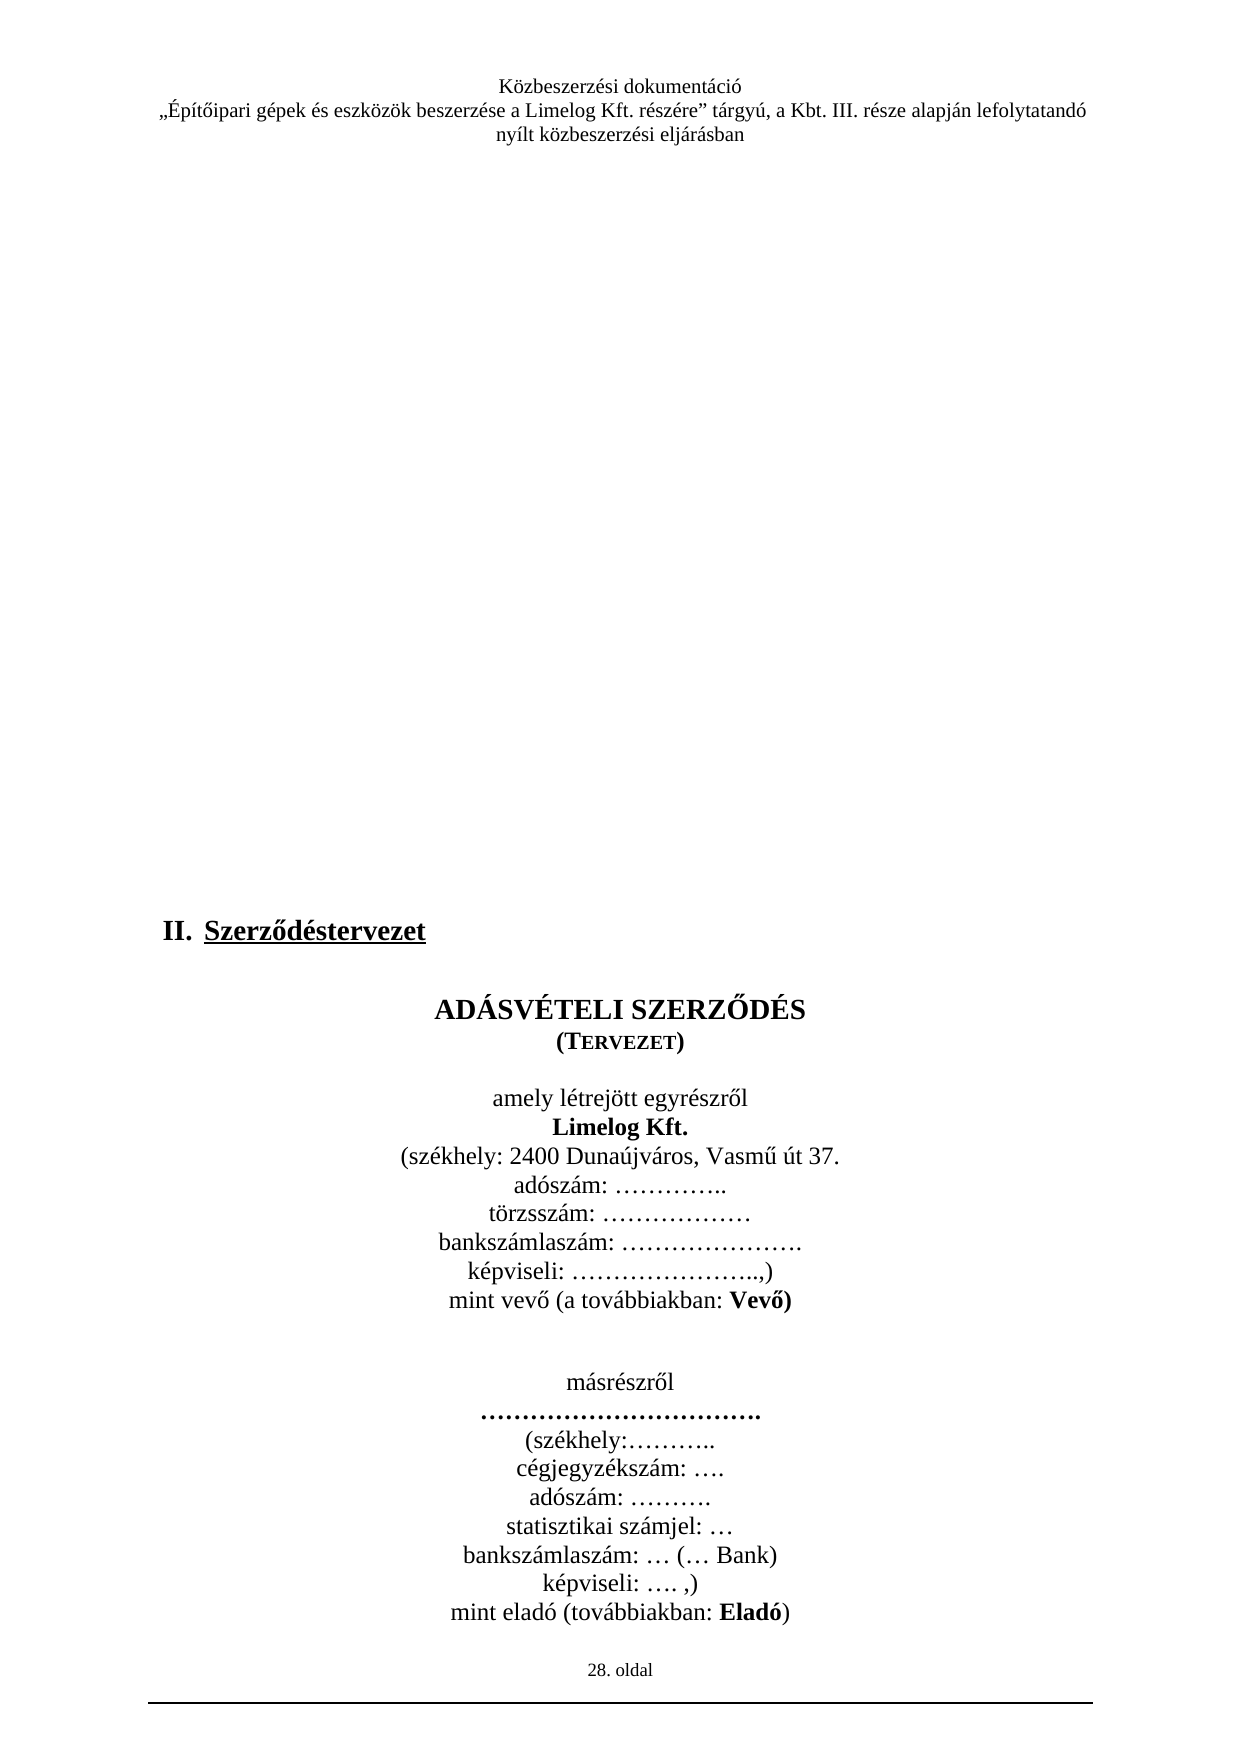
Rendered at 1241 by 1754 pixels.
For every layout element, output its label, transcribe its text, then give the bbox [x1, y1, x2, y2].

list Szerződéstervezet [162, 913, 1093, 946]
text bankszámlaszám: … (… Bank) [148, 1540, 1093, 1568]
text ……………………………. [148, 1396, 1093, 1425]
text képviseli: …………………..,) [148, 1256, 1093, 1285]
text amely létrejött egyrészről [148, 1083, 1093, 1112]
text mint eladó (továbbiakban: Eladó) [148, 1597, 1093, 1626]
text Limelog Kft. [148, 1112, 1093, 1141]
text mint vevő (a továbbiakban: Vevő) [148, 1285, 1093, 1313]
text (székhely:……….. [148, 1425, 1093, 1453]
text cégjegyzékszám: …. [148, 1453, 1093, 1482]
text (székhely: 2400 Dunaújváros, Vasmű út 37. [148, 1141, 1093, 1170]
text ADÁSVÉTELI SZERZŐDÉS [148, 992, 1093, 1026]
text adószám: ………….. [148, 1170, 1093, 1198]
text statisztikai számjel: … [148, 1511, 1093, 1540]
text képviseli: …. ,) [148, 1568, 1093, 1597]
text (Tervezet) [148, 1026, 1093, 1055]
text adószám: ………. [148, 1482, 1093, 1511]
text bankszámlaszám: …………………. [148, 1227, 1093, 1256]
text másrészről [148, 1367, 1093, 1396]
text törzsszám: ……………… [148, 1198, 1093, 1227]
